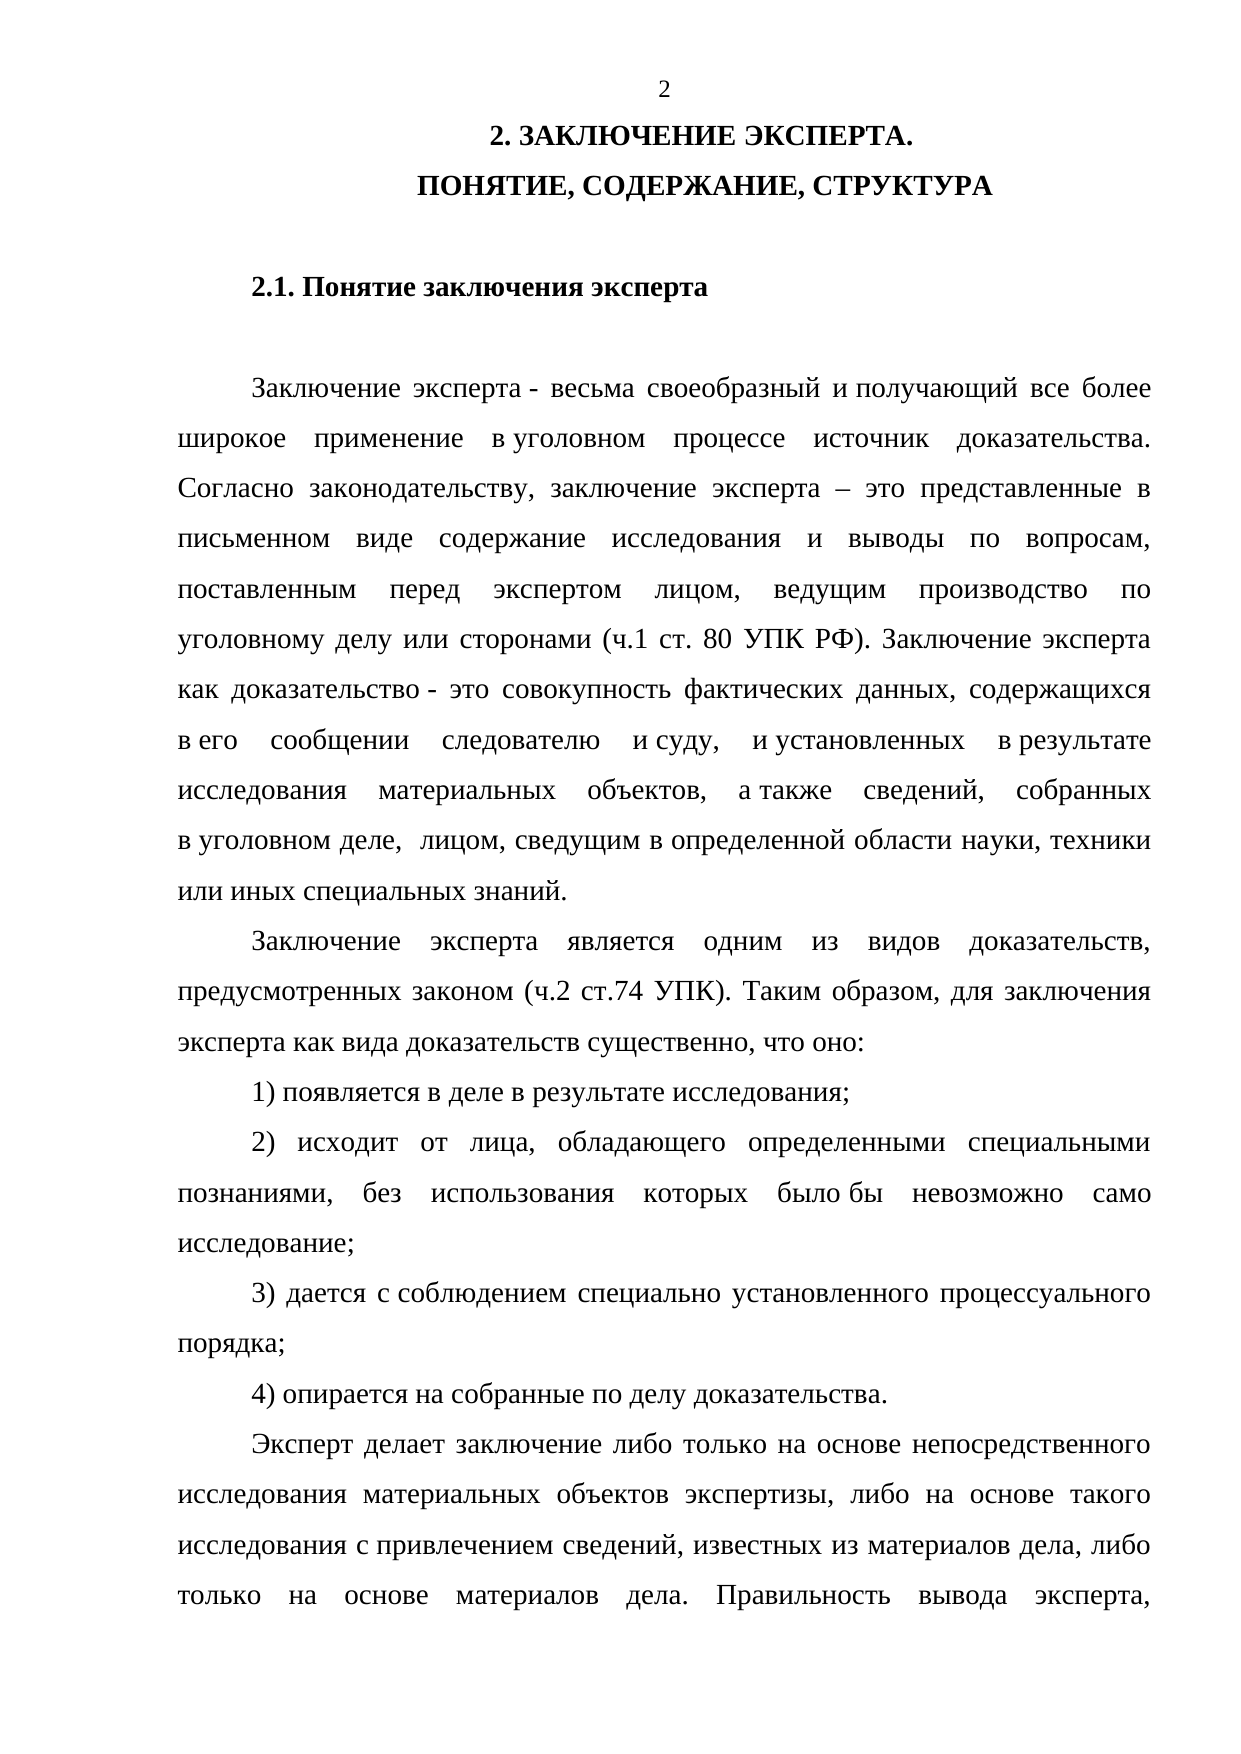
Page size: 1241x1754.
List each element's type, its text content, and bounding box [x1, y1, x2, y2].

text 2.1. Понятие заключения эксперта [177, 269, 1152, 303]
text ПОНЯТИЕ, СОДЕРЖАНИЕ, СТРУКТУРА [177, 168, 1152, 202]
text Заключение эксперта - весьма своеобразный и получающий все более широкое применение в уголовном процессе источник доказательства. Согласно законодательству, заключение эксперта – это представленные в письменном виде содержание исследования и выводы по вопросам, поставленным перед экспертом лицом, ведущим производство по уголовному делу или сторонами (ч.1 ст. 80 УПК РФ). Заключение эксперта как доказательство - это совокупность фактических данных, содержащихся в его сообщении следователю и суду, и установленных в результате исследования материальных объектов, а также сведений, собранных в уголовном деле, лицом, сведущим в определенной области науки, техники или иных специальных знаний. [177, 370, 1152, 906]
text 1) появляется в деле в результате исследования; [177, 1074, 1152, 1108]
text Заключение эксперта является одним из видов доказательств, предусмотренных законом (ч.2 ст.74 УПК). Таким образом, для заключения эксперта как вида доказательств существенно, что оно: [177, 923, 1152, 1057]
text 2) исходит от лица, обладающего определенными специальными познаниями, без использования которых было бы невозможно само исследование; [177, 1124, 1152, 1258]
text 4) опирается на собранные по делу доказательства. [177, 1376, 1152, 1409]
text 3) дается с соблюдением специально установленного процессуального порядка; [177, 1275, 1152, 1359]
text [177, 1426, 1152, 1611]
text 2. ЗАКЛЮЧЕНИЕ ЭКСПЕРТА. [177, 118, 1152, 152]
